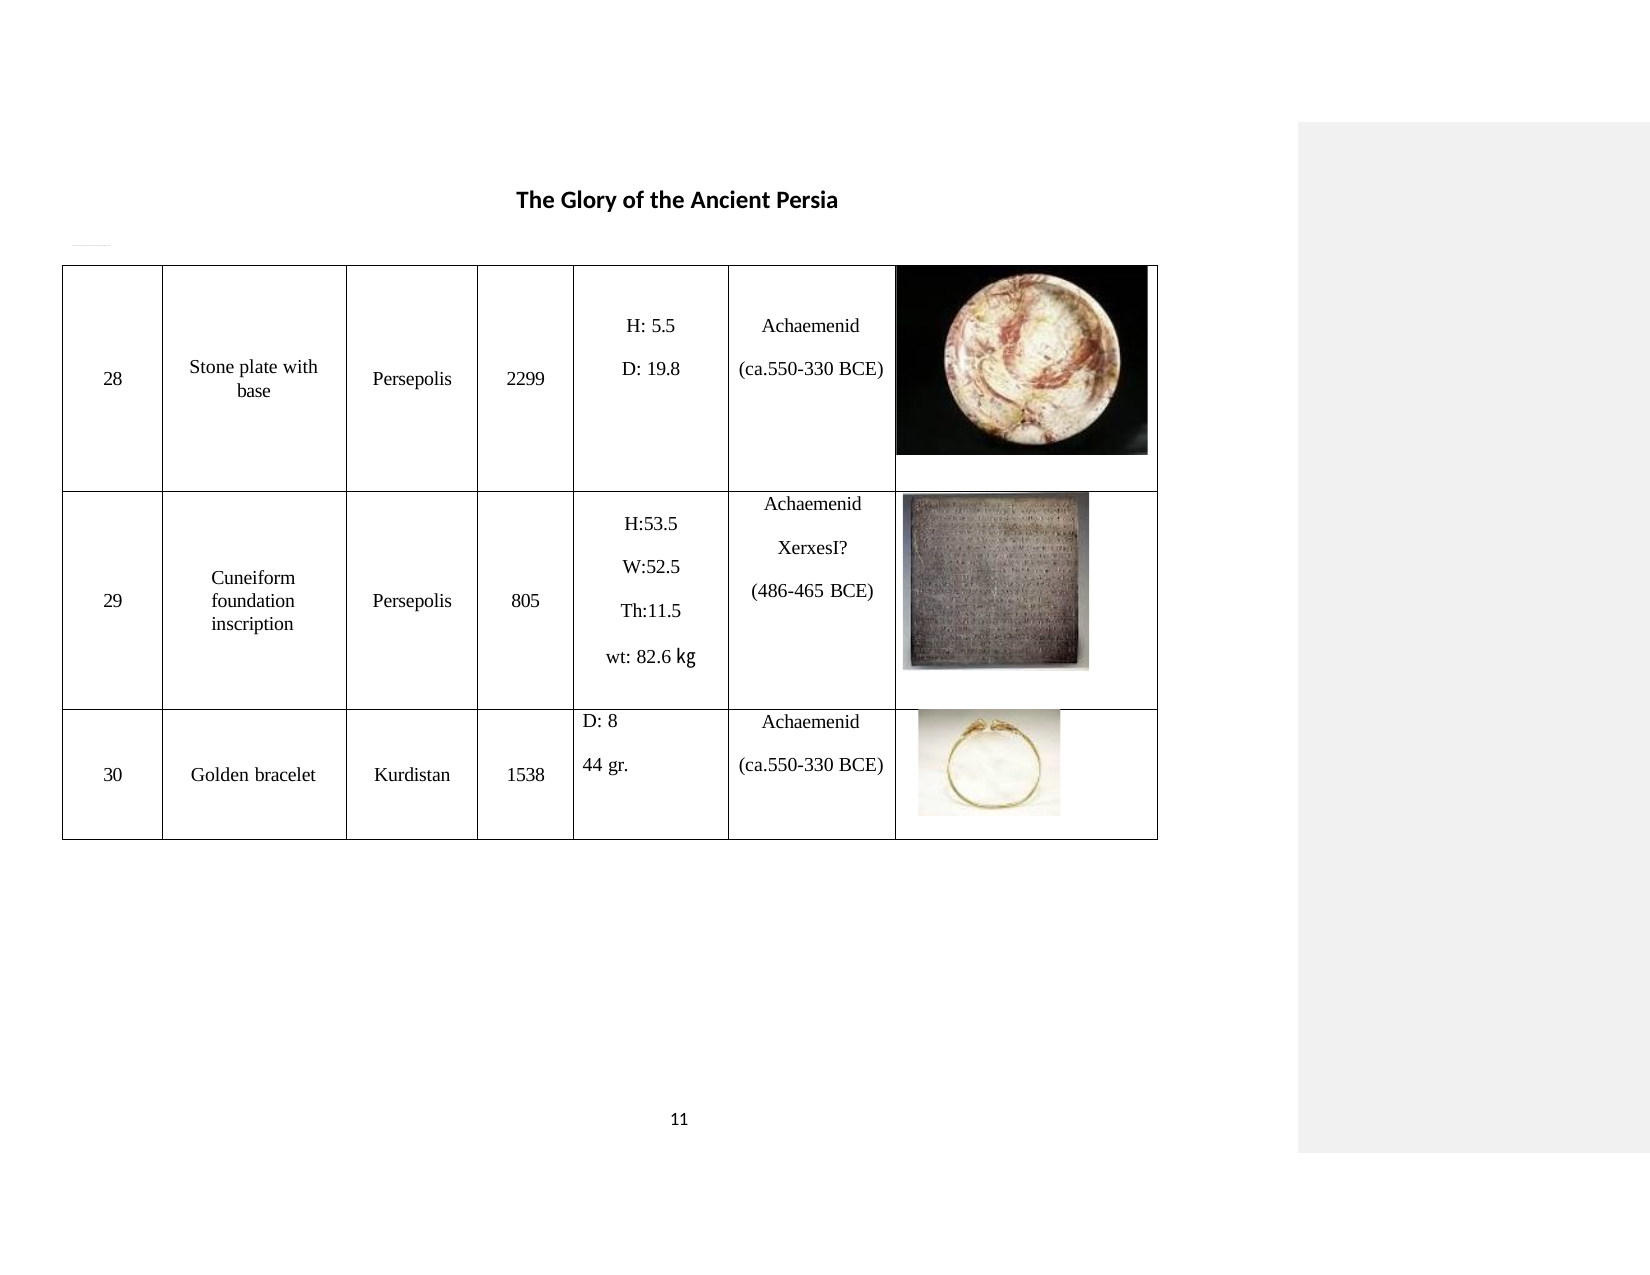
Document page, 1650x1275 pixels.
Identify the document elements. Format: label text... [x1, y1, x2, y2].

table_cell 1538 [478, 710, 573, 839]
table_cell D: 8 44 gr. [574, 710, 728, 839]
table_header Stone plate with base [163, 266, 346, 491]
table_cell Achaemenid XerxesI? (486-465 BCE) [729, 492, 895, 709]
picture [902, 492, 1090, 671]
table_cell 29 [63, 492, 162, 709]
picture [918, 709, 1061, 816]
table_cell 805 [478, 492, 573, 709]
table_cell Cuneiform foundation inscription [163, 492, 346, 709]
table_cell Persepolis [347, 492, 477, 709]
table_header Persepolis [347, 266, 477, 491]
table_cell Kurdistan [347, 710, 477, 839]
table_cell [896, 492, 1157, 709]
table_header Achaemenid (ca.550-330 BCE) [729, 266, 895, 491]
picture [896, 266, 1148, 455]
table_header 2299 [478, 266, 573, 491]
table_cell Golden bracelet [163, 710, 346, 839]
table_cell Achaemenid (ca.550-330 BCE) [729, 710, 895, 839]
table_header 28 [63, 266, 162, 491]
table_cell H:53.5 W:52.5 Th:11.5 wt: 82.6 ㎏ [574, 492, 728, 709]
table_cell 30 [63, 710, 162, 839]
table_header [896, 266, 1157, 491]
table_cell [896, 710, 1157, 839]
table_header H: 5.5 D: 19.8 [574, 266, 728, 491]
